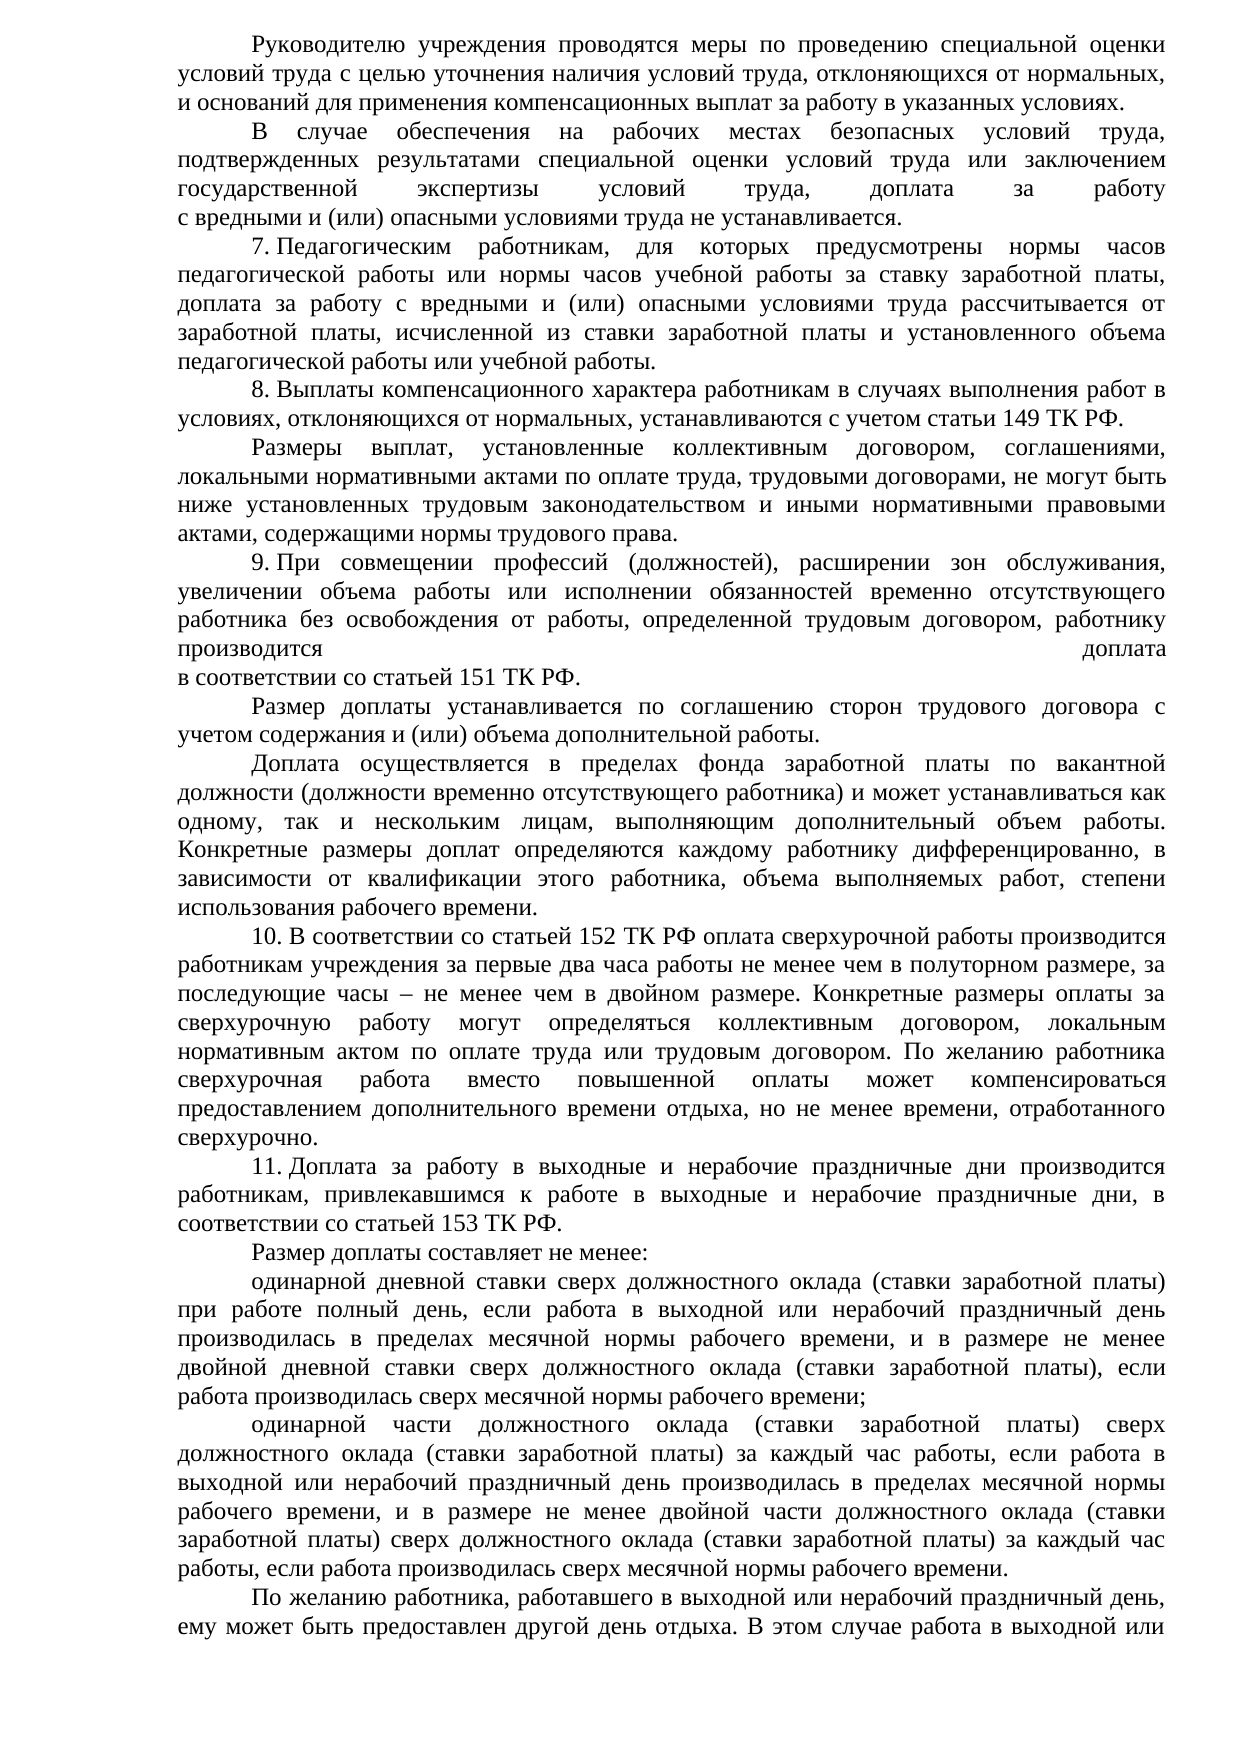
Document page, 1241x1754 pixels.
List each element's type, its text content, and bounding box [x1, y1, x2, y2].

text одинарной части должностного оклада (ставки заработной платы) сверх должностного оклада (ставки заработной платы) за каждый час работы, если работа в выходной или нерабочий праздничный день производилась в пределах месячной нормы рабочего времени, и в размере не менее двойной части должностного оклада (ставки заработной платы) сверх должностного оклада (ставки заработной платы) за каждый час работы, если работа производилась сверх месячной нормы рабочего времени. [177, 1409, 1167, 1582]
text Руководителю учреждения проводятся меры по проведению специальной оценки условий труда с целью уточнения наличия условий труда, отклоняющихся от нормальных, и оснований для применения компенсационных выплат за работу в указанных условиях. [177, 29, 1167, 116]
text 11. Доплата за работу в выходные и нерабочие праздничные дни производится работникам, привлекавшимся к работе в выходные и нерабочие праздничные дни, в соответствии со статьей 153 ТК РФ. [177, 1151, 1167, 1237]
text Размер доплаты устанавливается по соглашению сторон трудового договора с учетом содержания и (или) объема дополнительной работы. [177, 691, 1167, 748]
text 9. При совмещении профессий (должностей), расширении зон обслуживания, увеличении объема работы или исполнении обязанностей временно отсутствующего работника без освобождения от работы, определенной трудовым договором, работнику производится доплата в соответствии со статьей 151 ТК РФ. [177, 547, 1167, 691]
text 8. Выплаты компенсационного характера работникам в случаях выполнения работ в условиях, отклоняющихся от нормальных, устанавливаются с учетом статьи 149 ТК РФ. [177, 374, 1167, 432]
text Размер доплаты составляет не менее: [177, 1237, 1167, 1266]
text одинарной дневной ставки сверх должностного оклада (ставки заработной платы) при работе полный день, если работа в выходной или нерабочий праздничный день производилась в пределах месячной нормы рабочего времени, и в размере не менее двойной дневной ставки сверх должностного оклада (ставки заработной платы), если работа производилась сверх месячной нормы рабочего времени; [177, 1266, 1167, 1409]
text Доплата осуществляется в пределах фонда заработной платы по вакантной должности (должности временно отсутствующего работника) и может устанавливаться как одному, так и нескольким лицам, выполняющим дополнительный объем работы. Конкретные размеры доплат определяются каждому работнику дифференцированно, в зависимости от квалификации этого работника, объема выполняемых работ, степени использования рабочего времени. [177, 748, 1167, 921]
text Размеры выплат, установленные коллективным договором, соглашениями, локальными нормативными актами по оплате труда, трудовыми договорами, не могут быть ниже установленных трудовым законодательством и иными нормативными правовыми актами, содержащими нормы трудового права. [177, 432, 1167, 547]
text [177, 1582, 1167, 1639]
text В случае обеспечения на рабочих местах безопасных условий труда, подтвержденных результатами специальной оценки условий труда или заключением государственной экспертизы условий труда, доплата за работу с вредными и (или) опасными условиями труда не устанавливается. [177, 116, 1167, 231]
text 10. В соответствии со статьей 152 ТК РФ оплата сверхурочной работы производится работникам учреждения за первые два часа работы не менее чем в полуторном размере, за последующие часы – не менее чем в двойном размере. Конкретные размеры оплаты за сверхурочную работу могут определяться коллективным договором, локальным нормативным актом по оплате труда или трудовым договором. По желанию работника сверхурочная работа вместо повышенной оплаты может компенсироваться предоставлением дополнительного времени отдыха, но не менее времени, отработанного сверхурочно. [177, 921, 1167, 1151]
text 7. Педагогическим работникам, для которых предусмотрены нормы часов педагогической работы или нормы часов учебной работы за ставку заработной платы, доплата за работу с вредными и (или) опасными условиями труда рассчитывается от заработной платы, исчисленной из ставки заработной платы и установленного объема педагогической работы или учебной работы. [177, 231, 1167, 374]
